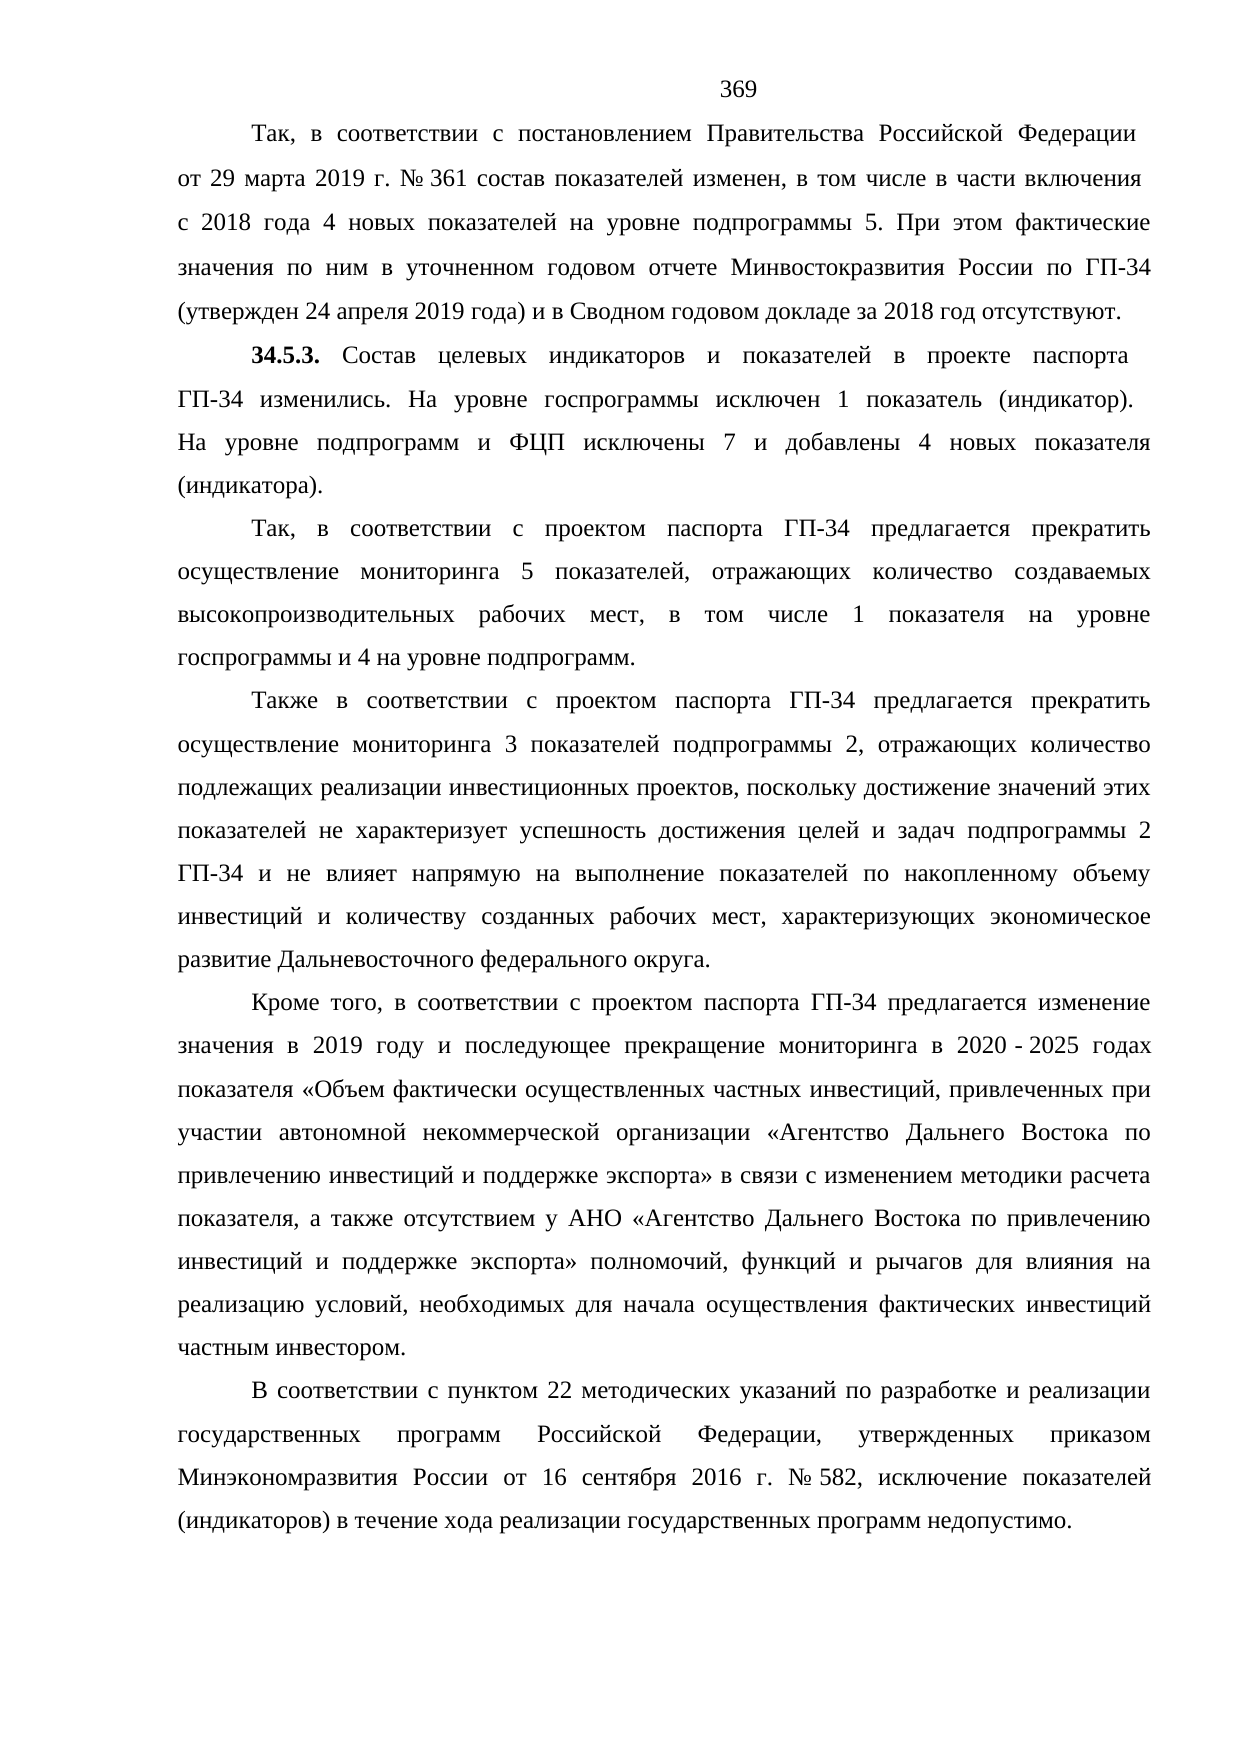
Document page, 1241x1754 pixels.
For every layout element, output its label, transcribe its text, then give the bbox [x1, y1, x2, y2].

text Также в соответствии с проектом паспорта ГП-34 предлагается прекратить осуществление мониторинга 3 показателей подпрограммы 2, отражающих количество подлежащих реализации инвестиционных проектов, поскольку достижение значений этих показателей не характеризует успешность достижения целей и задач подпрограммы 2 ГП-34 и не влияет напрямую на выполнение показателей по накопленному объему инвестиций и количеству созданных рабочих мест, характеризующих экономическое развитие Дальневосточного федерального округа. [177, 686, 1152, 973]
text В соответствии с пунктом 22 методических указаний по разработке и реализации государственных программ Российской Федерации, утвержденных приказом Минэкономразвития России от 16 сентября 2016 г. № 582, исключение показателей (индикаторов) в течение хода реализации государственных программ недопустимо. [177, 1376, 1152, 1534]
text 34.5.3. Состав целевых индикаторов и показателей в проекте паспорта ГП-34 изменились. На уровне госпрограммы исключен 1 показатель (индикатор). На уровне подпрограмм и ФЦП исключены 7 и добавлены 4 новых показателя (индикатора). [177, 341, 1152, 499]
text Так, в соответствии с постановлением Правительства Российской Федерации от 29 марта 2019 г. № 361 состав показателей изменен, в том числе в части включения с 2018 года 4 новых показателей на уровне подпрограммы 5. При этом фактические значения по ним в уточненном годовом отчете Минвостокразвития России по ГП-34 (утвержден 24 апреля 2019 года) и в Сводном годовом докладе за 2018 год отсутствуют. [177, 118, 1152, 325]
text Кроме того, в соответствии с проектом паспорта ГП-34 предлагается изменение значения в 2019 году и последующее прекращение мониторинга в 2020 - 2025 годах показателя «Объем фактически осуществленных частных инвестиций, привлеченных при участии автономной некоммерческой организации «Агентство Дальнего Востока по привлечению инвестиций и поддержке экспорта» в связи с изменением методики расчета показателя, а также отсутствием у АНО «Агентство Дальнего Востока по привлечению инвестиций и поддержке экспорта» полномочий, функций и рычагов для влияния на реализацию условий, необходимых для начала осуществления фактических инвестиций частным инвестором. [177, 987, 1152, 1361]
text Так, в соответствии с проектом паспорта ГП-34 предлагается прекратить осуществление мониторинга 5 показателей, отражающих количество создаваемых высокопроизводительных рабочих мест, в том числе 1 показателя на уровне госпрограммы и 4 на уровне подпрограмм. [177, 513, 1152, 671]
